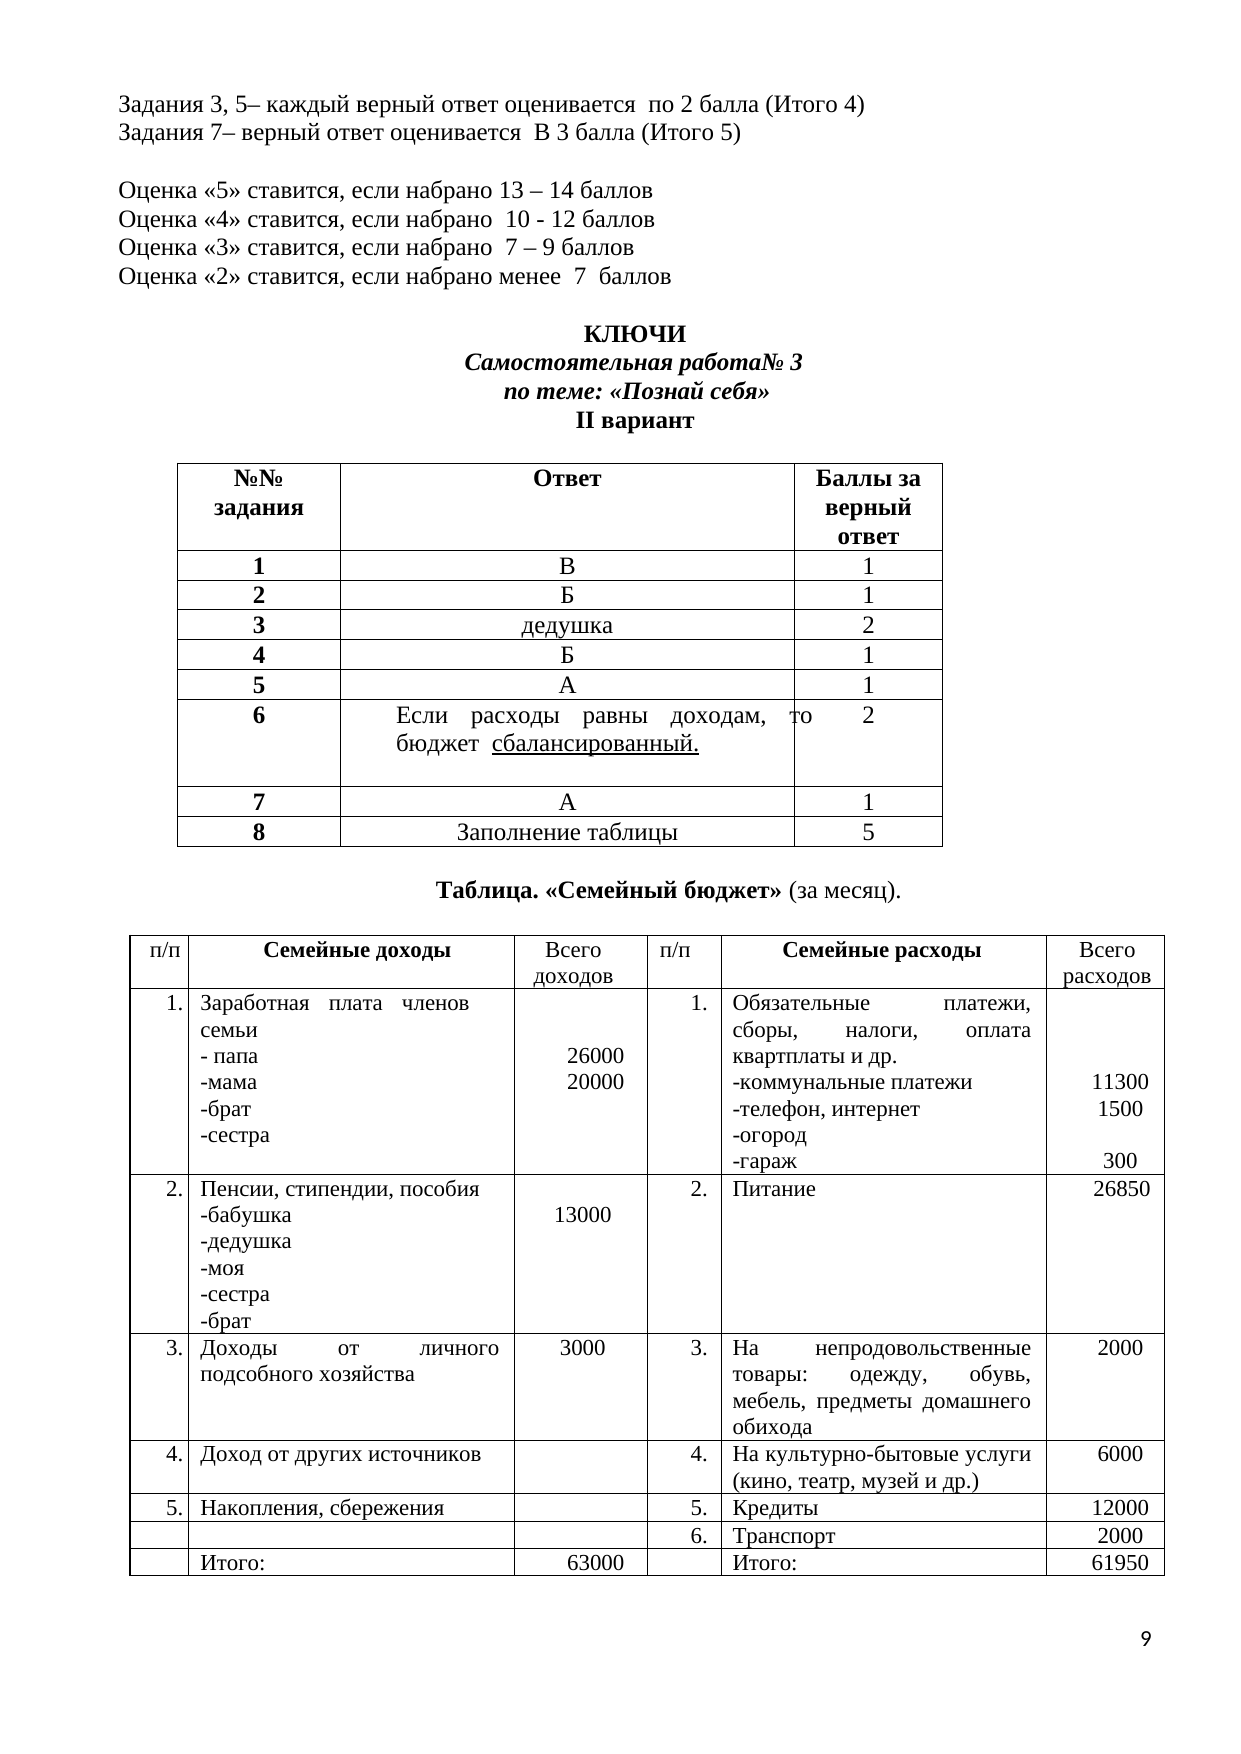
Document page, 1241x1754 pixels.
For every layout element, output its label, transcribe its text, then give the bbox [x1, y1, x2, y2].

table_cell 61950 [1047, 1549, 1164, 1575]
table_cell 1 [795, 640, 942, 669]
table_cell Б [341, 581, 794, 609]
table_cell 1. [648, 989, 721, 1174]
table_cell 2 [795, 700, 942, 786]
table_cell [131, 1549, 188, 1575]
text Таблица. «Семейный бюджет» (за месяц). [156, 875, 1181, 904]
table_cell Обязательные платежи, сборы, налоги, оплата квартплаты и др. -коммунальные платежи -телефон, интернет -огород -гараж [722, 989, 1046, 1174]
table_header Семейные расходы [722, 936, 1046, 988]
table_cell [515, 1522, 647, 1548]
table_cell Заполнение таблицы [341, 817, 794, 846]
table_cell 26850 [1047, 1175, 1164, 1333]
table_header №№ задания [178, 464, 340, 550]
table_cell [189, 1522, 514, 1548]
table_cell 8 [178, 817, 340, 846]
table_cell 4 [178, 640, 340, 669]
table_cell 1 [795, 787, 942, 816]
text Задания 3, 5– каждый верный ответ оценивается по 2 балла (Итого 4) [118, 89, 1152, 117]
table_cell 12000 [1047, 1494, 1164, 1521]
table_cell Накопления, сбережения [189, 1494, 514, 1521]
table_cell 6000 [1047, 1441, 1164, 1493]
table_cell А [341, 787, 794, 816]
table_header Семейные доходы [189, 936, 514, 988]
text КЛЮЧИ [118, 319, 1152, 347]
text II вариант [118, 405, 1152, 434]
table_cell 3 [178, 610, 340, 639]
table_cell 1. [131, 989, 188, 1174]
table_cell 13000 [515, 1175, 647, 1333]
table_cell Пенсии, стипендии, пособия -бабушка -дедушка -моя -сестра -брат [189, 1175, 514, 1333]
table_cell 5 [178, 670, 340, 699]
table_cell Итого: [722, 1549, 1046, 1575]
table_cell 2000 [1047, 1522, 1164, 1548]
table_cell На непродовольственные товары: одежду, обувь, мебель, предметы домашнего обихода [722, 1334, 1046, 1439]
table_cell 1 [178, 551, 340, 579]
table_cell [131, 1522, 188, 1548]
text Оценка «3» ставится, если набрано 7 – 9 баллов [118, 232, 1152, 261]
table_cell Б [341, 640, 794, 669]
table_cell Доход от других источников [189, 1441, 514, 1493]
table_cell 5. [131, 1494, 188, 1521]
table_cell 4. [131, 1441, 188, 1493]
text Оценка «4» ставится, если набрано 10 - 12 баллов [118, 204, 1152, 232]
table_cell 6. [648, 1522, 721, 1548]
text Оценка «2» ставится, если набрано менее 7 баллов [118, 261, 1152, 290]
table_cell Итого: [189, 1549, 514, 1575]
table_cell Доходы от личного подсобного хозяйства [189, 1334, 514, 1439]
table_cell В [341, 551, 794, 579]
table_header Ответ [341, 464, 794, 550]
table_header Баллы за верный ответ [795, 464, 942, 550]
table_cell 6 [178, 700, 340, 786]
table_cell Транспорт [722, 1522, 1046, 1548]
table_header п/п [648, 936, 721, 988]
table_cell 3. [648, 1334, 721, 1439]
table_cell 11300 1500 300 [1047, 989, 1164, 1174]
table_cell 63000 [515, 1549, 647, 1575]
table_cell Кредиты [722, 1494, 1046, 1521]
table_cell Заработная плата членов семьи - папа -мама -брат -сестра [189, 989, 514, 1174]
text Задания 7– верный ответ оценивается В 3 балла (Итого 5) [118, 117, 1152, 146]
table_cell Питание [722, 1175, 1046, 1333]
table_cell 2. [131, 1175, 188, 1333]
table_cell 3. [131, 1334, 188, 1439]
table_header п/п [131, 936, 188, 988]
table_cell На культурно-бытовые услуги (кино, театр, музей и др.) [722, 1441, 1046, 1493]
table_cell 2000 [1047, 1334, 1164, 1439]
table_cell 26000 20000 [515, 989, 647, 1174]
table_cell [648, 1549, 721, 1575]
table_cell А [341, 670, 794, 699]
table_cell 2. [648, 1175, 721, 1333]
table_cell Если расходы равны доходам, то бюджет сбалансированный. [341, 700, 794, 786]
table_header Всего доходов [515, 936, 647, 988]
table_cell 1 [795, 581, 942, 609]
table_cell 3000 [515, 1334, 647, 1439]
table_cell [515, 1494, 647, 1521]
table_cell 2 [178, 581, 340, 609]
table_cell 2 [795, 610, 942, 639]
text Самостоятельная работа№ 3 [118, 347, 1152, 376]
table_cell [515, 1441, 647, 1493]
table_cell 5. [648, 1494, 721, 1521]
text по теме: «Познай себя» [118, 376, 1152, 405]
text Оценка «5» ставится, если набрано 13 – 14 баллов [118, 175, 1152, 204]
table_cell 7 [178, 787, 340, 816]
table_cell 1 [795, 551, 942, 579]
table_header Всего расходов [1047, 936, 1164, 988]
table_cell 4. [648, 1441, 721, 1493]
table_cell 1 [795, 670, 942, 699]
table_cell дедушка [341, 610, 794, 639]
table_cell 5 [795, 817, 942, 846]
